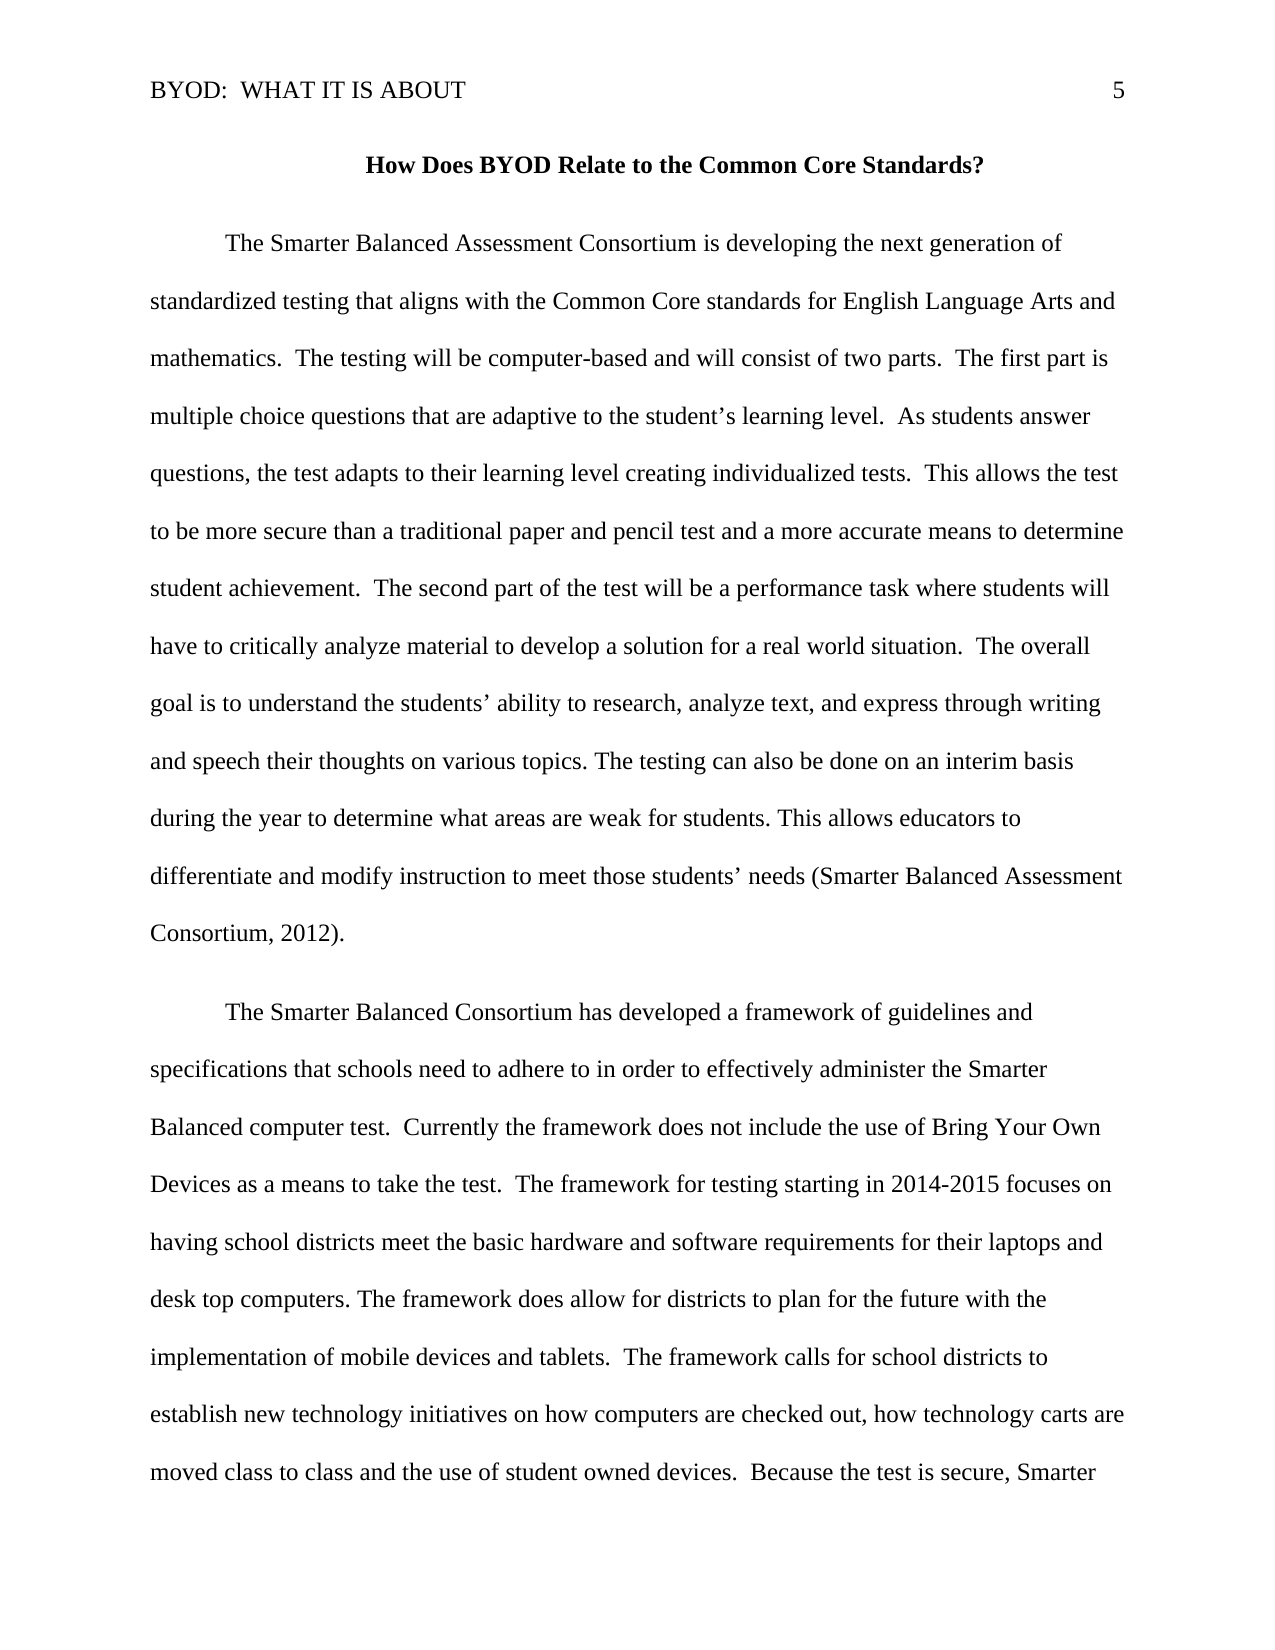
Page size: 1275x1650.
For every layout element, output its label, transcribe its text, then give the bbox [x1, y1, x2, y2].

text The Smarter Balanced Assessment Consortium is developing the next generation of standardized testing that aligns with the Common Core standards for English Language Arts and mathematics. The testing will be computer-based and will consist of two parts. The first part is multiple choice questions that are adaptive to the student’s learning level. As students answer questions, the test adapts to their learning level creating individualized tests. This allows the test to be more secure than a traditional paper and pencil test and a more accurate means to determine student achievement. The second part of the test will be a performance task where students will have to critically analyze material to develop a solution for a real world situation. The overall goal is to understand the students’ ability to research, analyze text, and express through writing and speech their thoughts on various topics. The testing can also be done on an interim basis during the year to determine what areas are weak for students. This allows educators to differentiate and modify instruction to meet those students’ needs (Smarter Balanced Assessment Consortium, 2012). [150, 228, 1125, 947]
text How Does BYOD Relate to the Common Core Standards? [150, 150, 1125, 179]
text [150, 997, 1125, 1485]
